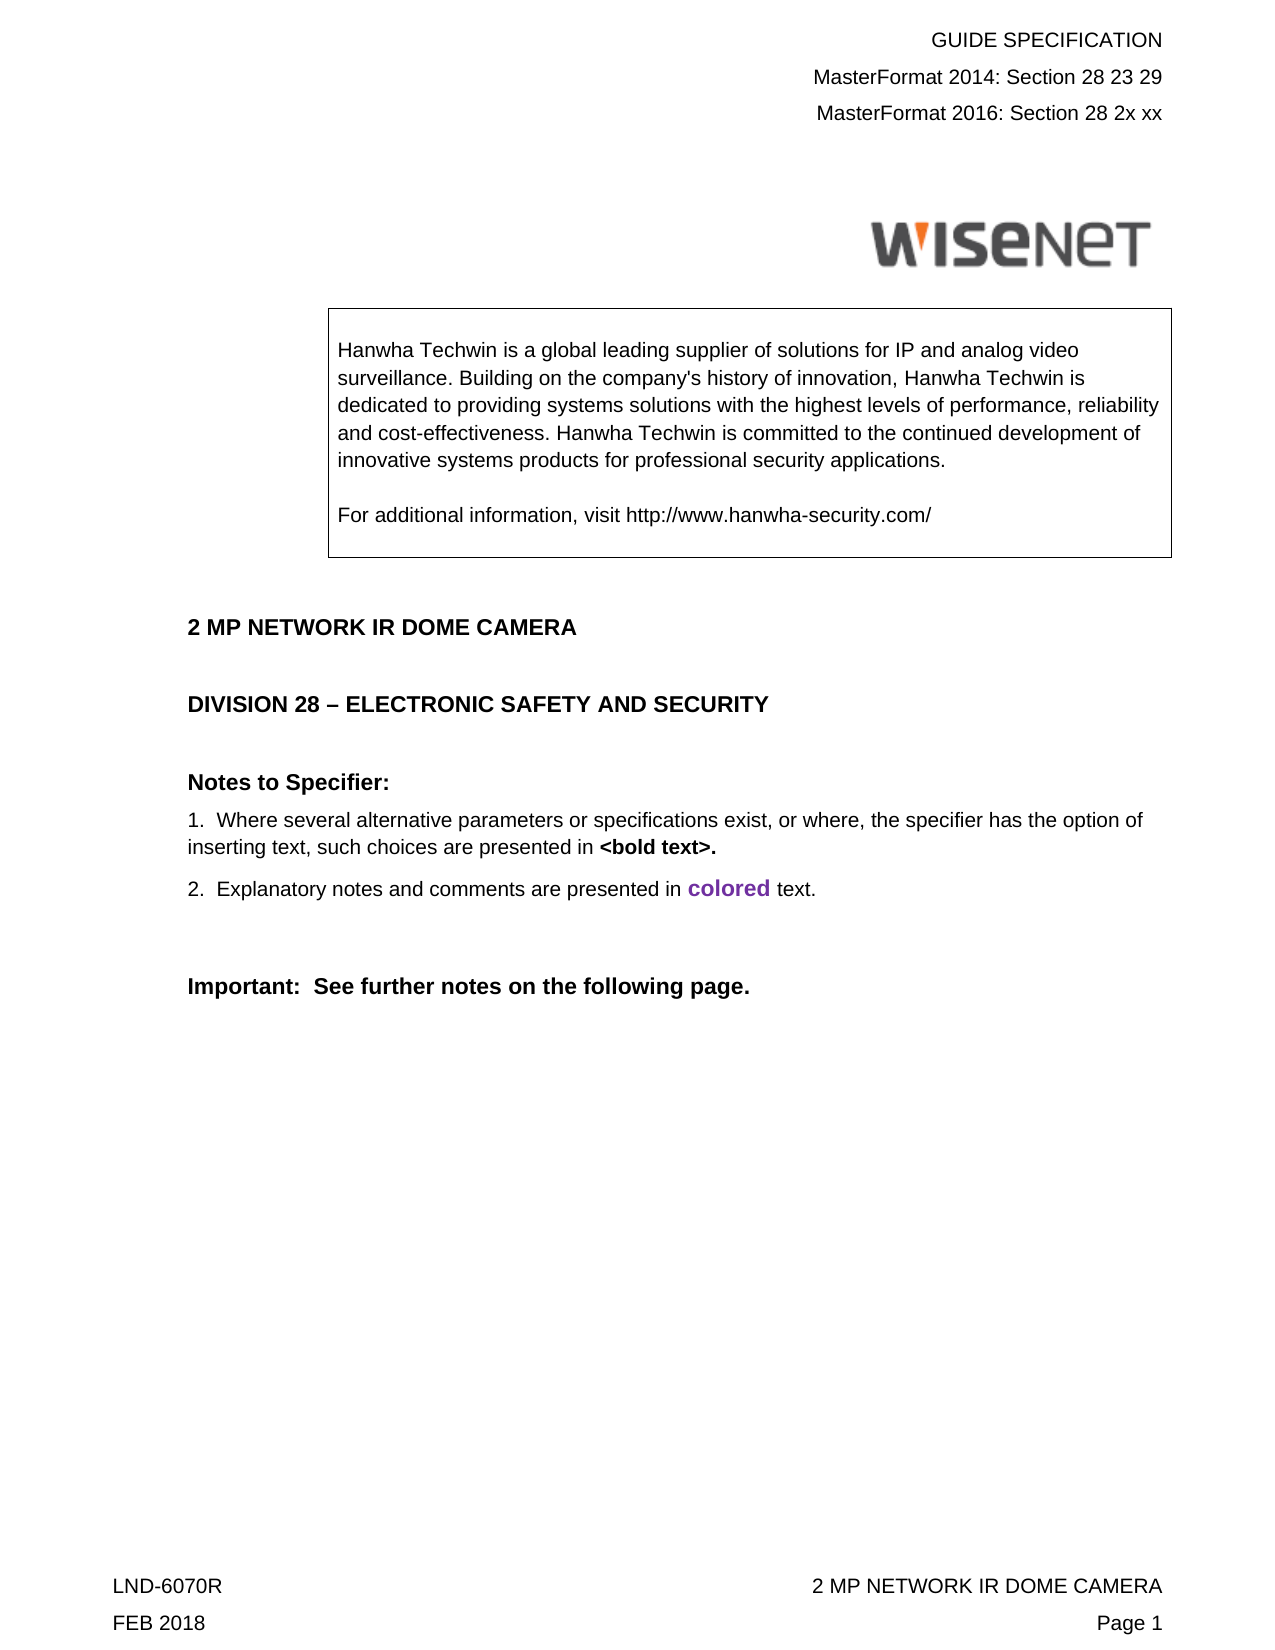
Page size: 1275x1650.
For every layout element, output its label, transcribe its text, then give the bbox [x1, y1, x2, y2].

text DIVISION 28 – ELECTRONIC SAFETY AND SECURITY [112, 691, 1162, 717]
text 1. Where several alternative parameters or specifications exist, or where, the specifier has the option of inserting text, such choices are presented in <bold text>. [187, 807, 1162, 859]
text Notes to Specifier: [112, 769, 1162, 795]
text Important: See further notes on the following page. [187, 973, 1162, 999]
text For additional information, visit http://www.hanwha-security.com/ [329, 500, 1171, 527]
text Hanwha Techwin is a global leading supplier of solutions for IP and analog video surveillance. Building on the company's history of innovation, Hanwha Techwin is dedicated to providing systems solutions with the highest levels of performance, reliability and cost-effectiveness. Hanwha Techwin is committed to the continued development of innovative systems products for professional security applications. [329, 335, 1171, 472]
picture [862, 206, 1163, 283]
text 2. Explanatory notes and comments are presented in colored text. [187, 875, 1162, 901]
text 2 MP NETWORK IR DOME CAMERA [112, 614, 1162, 641]
